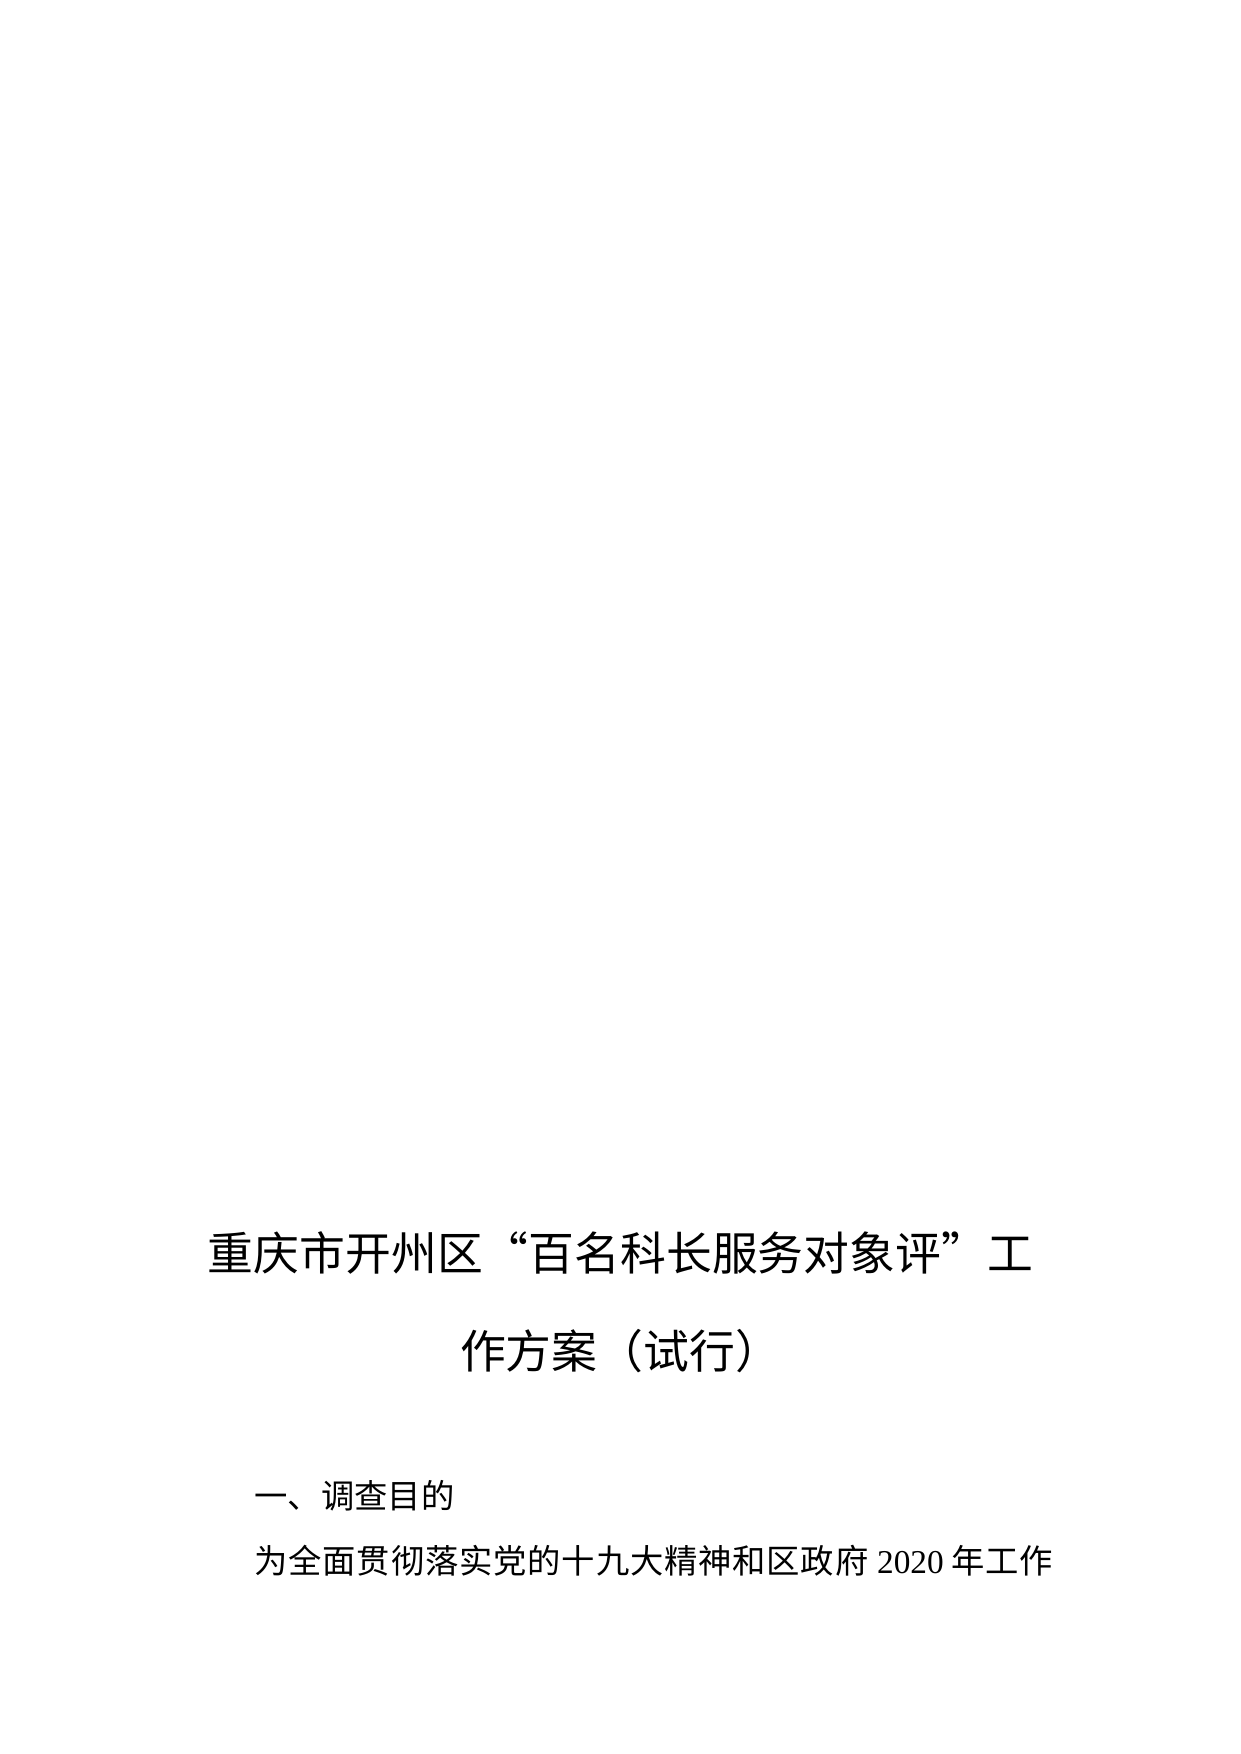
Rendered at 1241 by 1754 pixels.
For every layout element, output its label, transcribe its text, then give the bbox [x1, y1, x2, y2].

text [187, 1527, 1053, 1592]
text 重庆市开州区“百名科长服务对象评”工作方案（试行） [187, 1202, 1053, 1397]
text 一、调查目的 [187, 1462, 1053, 1527]
